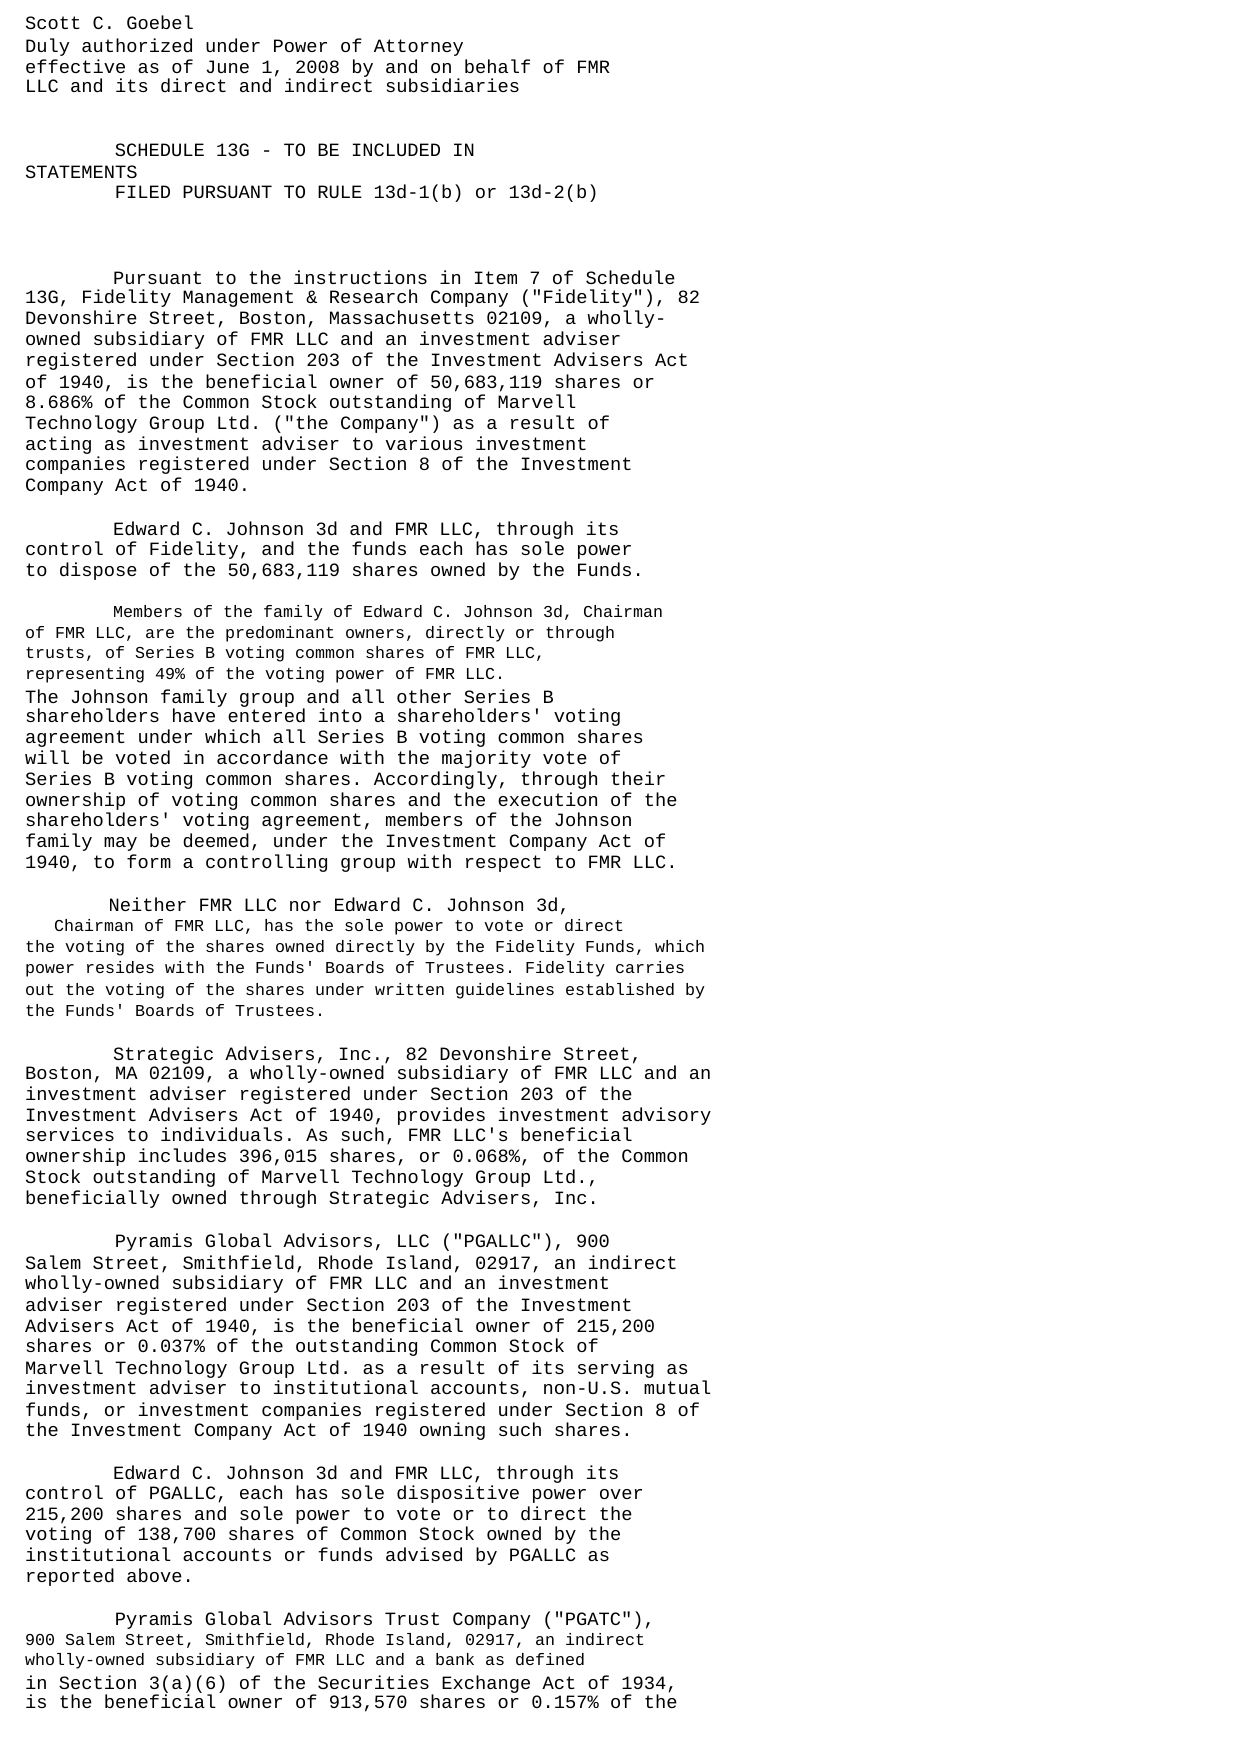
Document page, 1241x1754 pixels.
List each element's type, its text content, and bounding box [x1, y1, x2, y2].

text Duly authorized under Power of Attorney [25, 35, 1090, 56]
text SCHEDULE 13G - TO BE INCLUDED IN [114, 141, 1090, 162]
text Pyramis Global Advisors, LLC ("PGALLC"), 900 [114, 1231, 1090, 1253]
text Strategic Advisers, Inc., 82 Devonshire Street, Boston, MA 02109, a wholly-owned subsidiary of FMR LLC and an investment adviser registered under Section 203 of the Investment Advisers Act of 1940, provides investment advisory services to individuals. As such, FMR LLC's beneficial ownership includes 396,015 shares, or 0.068%, of the Common Stock outstanding of Marvell Technology Group Ltd., beneficially owned through Strategic Advisers, Inc. [25, 1043, 717, 1210]
text the Investment Company Act of 1940 owning such shares. [25, 1421, 1090, 1442]
text investment adviser to institutional accounts, non-U.S. mutual [25, 1378, 1090, 1400]
text Salem Street, Smithfield, Rhode Island, 02917, an indirect [25, 1253, 1090, 1274]
text STATEMENTS [25, 162, 1090, 183]
text in Section 3(a)(6) of the Securities Exchange Act of 1934, is the beneficial owner of 913,570 shares or 0.157% of the [25, 1673, 697, 1714]
text Chairman of FMR LLC, has the sole power to vote or direct [25, 917, 653, 936]
text effective as of June 1, 2008 by and on behalf of FMR LLC and its direct and indirect subsidiaries [25, 57, 640, 98]
text Edward C. Johnson 3d and FMR LLC, through its control of Fidelity, and the funds each has sole power to dispose of the 50,683,119 shares owned by the Funds. [25, 519, 653, 582]
text 900 Salem Street, Smithfield, Rhode Island, 02917, an indirect wholly-owned subsidiary of FMR LLC and a bank as defined [25, 1631, 707, 1671]
text shares or 0.037% of the outstanding Common Stock of [25, 1337, 1090, 1358]
text adviser registered under Section 203 of the Investment [25, 1295, 1090, 1316]
text Neither FMR LLC nor Edward C. Johnson 3d, [25, 896, 653, 917]
text Scott C. Goebel [25, 14, 1090, 35]
text Pursuant to the instructions in Item 7 of Schedule 13G, Fidelity Management & Research Company ("Fidelity"), 82 Devonshire Street, Boston, Massachusetts 02109, a wholly-owned subsidiary of FMR LLC and an investment adviser registered under Section 203 of the Investment Advisers Act [25, 268, 717, 372]
text Marvell Technology Group Ltd. as a result of its serving as [25, 1358, 1090, 1378]
text Edward C. Johnson 3d and FMR LLC, through its control of PGALLC, each has sole dispositive power over 215,200 shares and sole power to vote or to direct the voting of 138,700 shares of Common Stock owned by the institutional accounts or funds advised by PGALLC as reported above. [25, 1463, 697, 1588]
text of 1940, is the beneficial owner of 50,683,119 shares or 8.686% of the Common Stock outstanding of Marvell Technology Group Ltd. ("the Company") as a result of acting as investment adviser to various investment companies registered under Section 8 of the Investment Company Act of 1940. [25, 372, 684, 497]
text Pyramis Global Advisors Trust Company ("PGATC"), [114, 1609, 1090, 1631]
text The Johnson family group and all other Series B shareholders have entered into a shareholders' voting agreement under which all Series B voting common shares will be voted in accordance with the majority vote of Series B voting common shares. Accordingly, through their ownership of voting common shares and the execution of the shareholders' voting agreement, members of the Johnson family may be deemed, under the Investment Company Act of 1940, to form a controlling group with respect to FMR LLC. [25, 687, 684, 874]
text Advisers Act of 1940, is the beneficial owner of 215,200 [25, 1316, 1090, 1337]
text the voting of the shares owned directly by the Fidelity Funds, which power resides with the Funds' Boards of Trustees. Fidelity carries out the voting of the shares under written guidelines established by the Funds' Boards of Trustees. [25, 938, 707, 1022]
text funds, or investment companies registered under Section 8 of [25, 1400, 1090, 1421]
text wholly-owned subsidiary of FMR LLC and an investment [25, 1274, 1090, 1295]
text Members of the family of Edward C. Johnson 3d, Chairman of FMR LLC, are the predominant owners, directly or through trusts, of Series B voting common shares of FMR LLC, representing 49% of the voting power of FMR LLC. [25, 603, 663, 685]
text FILED PURSUANT TO RULE 13d-1(b) or 13d-2(b) [114, 183, 1090, 204]
